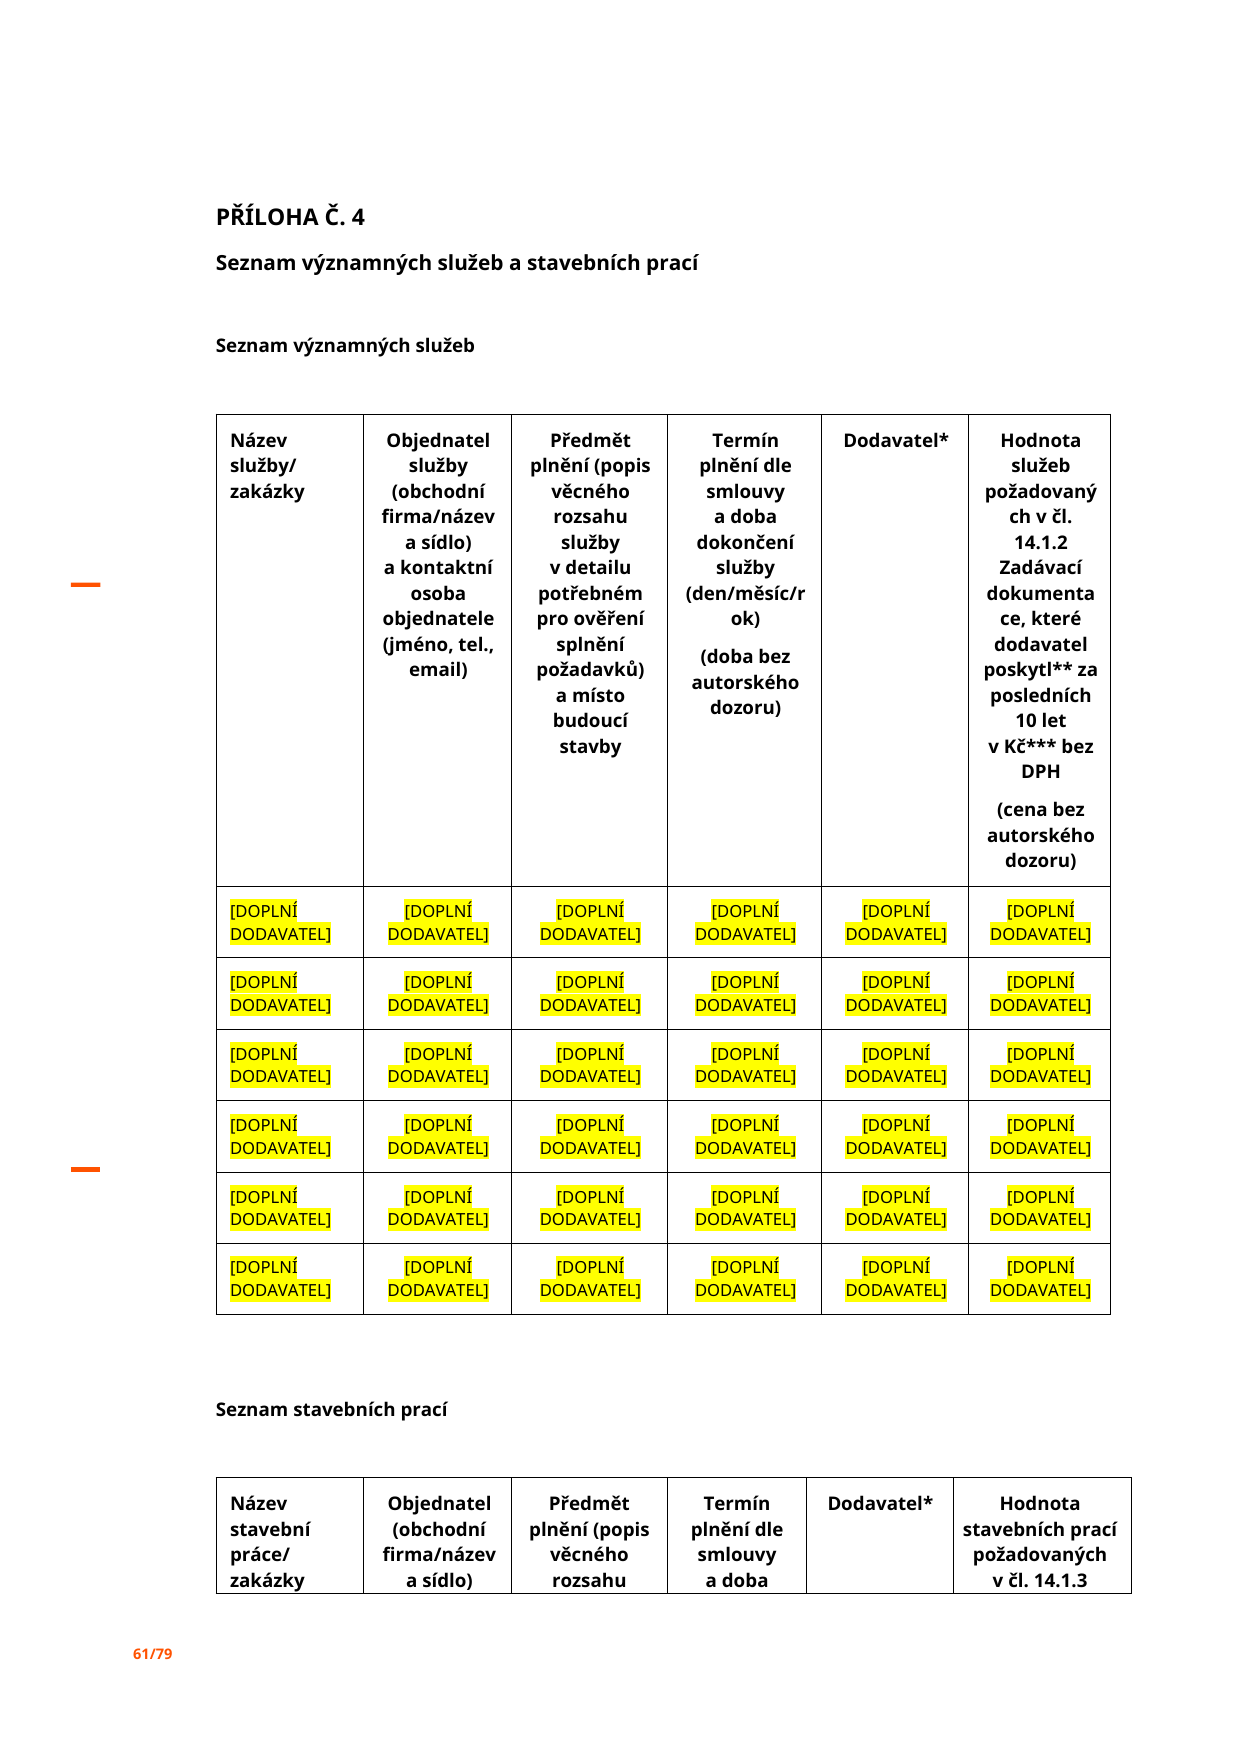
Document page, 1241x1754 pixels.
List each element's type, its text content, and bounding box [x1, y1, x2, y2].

table_cell [DOPLNÍ DODAVATEL] [822, 1030, 968, 1100]
table_header Hodnota služeb požadovaných v čl. 14.1.2 Zadávací dokumentace, které dodavatel poskytl** za posledních 10 let v Kč*** bez DPH (cena bez autorského dozoru) [969, 415, 1110, 886]
table_header Předmět plnění (popis věcného rozsahu služby v detailu potřebném pro ověření splnění požadavků) a místo budoucí stavby [512, 415, 667, 886]
table_cell [DOPLNÍ DODAVATEL] [969, 958, 1110, 1029]
table_cell [DOPLNÍ DODAVATEL] [822, 1101, 968, 1172]
table_cell [DOPLNÍ DODAVATEL] [822, 958, 968, 1029]
table_cell [DOPLNÍ DODAVATEL] [364, 958, 511, 1029]
table_cell [DOPLNÍ DODAVATEL] [217, 887, 363, 957]
text Příloha č. 4 [216, 201, 1122, 232]
table_cell [DOPLNÍ DODAVATEL] [969, 1101, 1110, 1172]
text Seznam významných služeb a stavebních prací [216, 248, 1122, 277]
table_cell [DOPLNÍ DODAVATEL] [512, 1244, 667, 1314]
table_header Objednatel služby (obchodní firma/název a sídlo) a kontaktní osoba objednatele (jméno, tel., email) [364, 415, 511, 886]
table_cell [DOPLNÍ DODAVATEL] [217, 1244, 363, 1314]
table_cell [DOPLNÍ DODAVATEL] [969, 1173, 1110, 1243]
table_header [217, 1478, 363, 1593]
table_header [512, 1478, 667, 1593]
table_cell [DOPLNÍ DODAVATEL] [364, 1101, 511, 1172]
table_cell [DOPLNÍ DODAVATEL] [512, 887, 667, 957]
text Seznam stavebních prací [216, 1396, 1122, 1422]
table_header Dodavatel* [807, 1478, 953, 1593]
table_cell [DOPLNÍ DODAVATEL] [668, 1173, 821, 1243]
table_cell [DOPLNÍ DODAVATEL] [668, 1030, 821, 1100]
table_cell [DOPLNÍ DODAVATEL] [217, 1030, 363, 1100]
table_cell [DOPLNÍ DODAVATEL] [969, 1030, 1110, 1100]
table_header Název služby/ zakázky [217, 415, 363, 886]
table_cell [DOPLNÍ DODAVATEL] [364, 887, 511, 957]
table_header Termín plnění dle smlouvy a doba dokončení služby (den/měsíc/rok) (doba bez autorského dozoru) [668, 415, 821, 886]
table_cell [DOPLNÍ DODAVATEL] [364, 1030, 511, 1100]
table_cell [DOPLNÍ DODAVATEL] [668, 887, 821, 957]
table_cell [DOPLNÍ DODAVATEL] [512, 1101, 667, 1172]
table_cell [DOPLNÍ DODAVATEL] [364, 1244, 511, 1314]
table_cell [DOPLNÍ DODAVATEL] [822, 1173, 968, 1243]
table_cell [DOPLNÍ DODAVATEL] [969, 1244, 1110, 1314]
table_cell [DOPLNÍ DODAVATEL] [217, 958, 363, 1029]
table_cell [DOPLNÍ DODAVATEL] [217, 1173, 363, 1243]
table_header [954, 1478, 1131, 1593]
table_cell [DOPLNÍ DODAVATEL] [969, 887, 1110, 957]
table_cell [DOPLNÍ DODAVATEL] [822, 887, 968, 957]
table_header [364, 1478, 511, 1593]
table_cell [DOPLNÍ DODAVATEL] [822, 1244, 968, 1314]
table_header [668, 1478, 806, 1593]
table_cell [DOPLNÍ DODAVATEL] [512, 958, 667, 1029]
table_header Dodavatel* [822, 415, 968, 886]
table_cell [DOPLNÍ DODAVATEL] [668, 1101, 821, 1172]
table_cell [DOPLNÍ DODAVATEL] [512, 1173, 667, 1243]
table_cell [DOPLNÍ DODAVATEL] [512, 1030, 667, 1100]
table_cell [DOPLNÍ DODAVATEL] [217, 1101, 363, 1172]
table_cell [DOPLNÍ DODAVATEL] [668, 1244, 821, 1314]
table_cell [DOPLNÍ DODAVATEL] [364, 1173, 511, 1243]
text Seznam významných služeb [216, 332, 1122, 358]
table_cell [DOPLNÍ DODAVATEL] [668, 958, 821, 1029]
